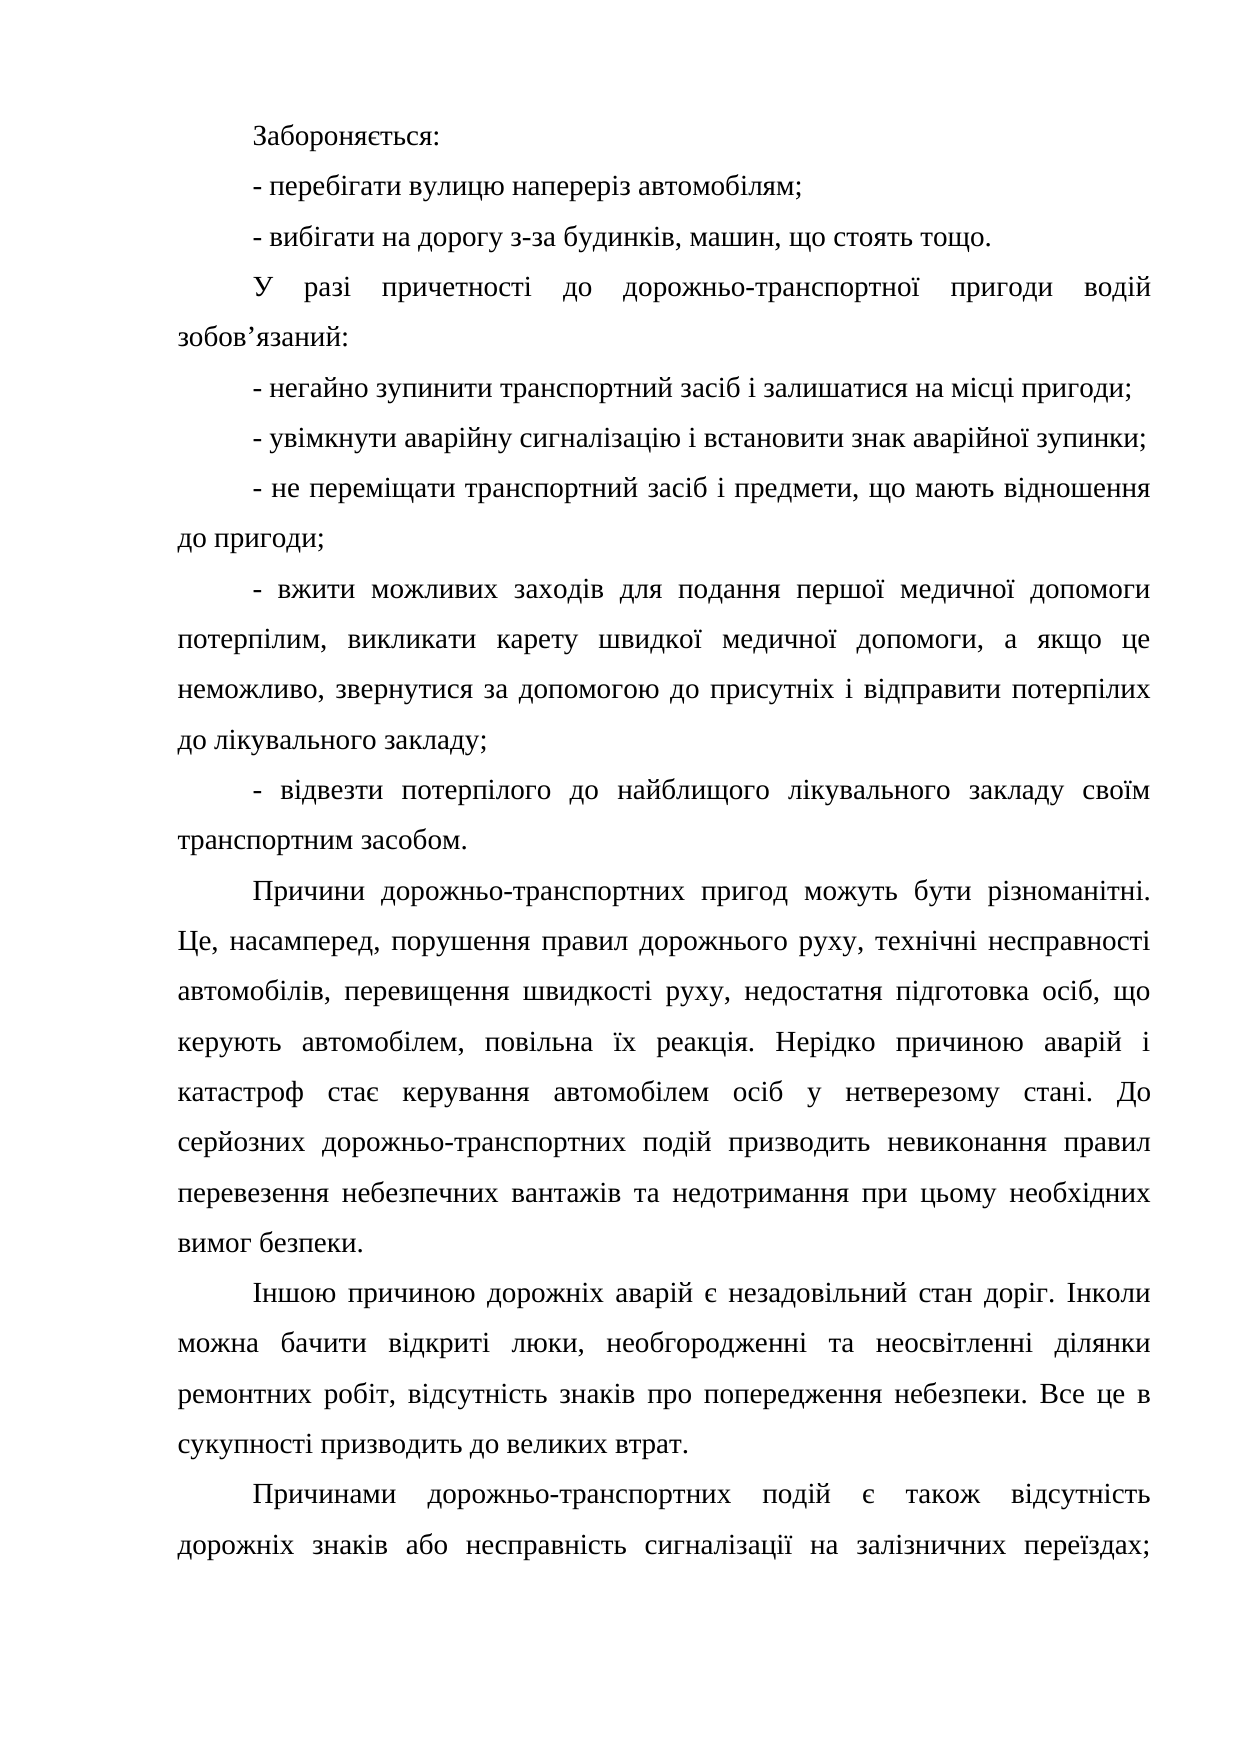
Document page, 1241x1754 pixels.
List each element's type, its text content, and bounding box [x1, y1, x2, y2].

text - не переміщати транспортний засіб і предмети, що мають відношення до пригоди; [177, 470, 1152, 554]
text - відвезти потерпілого до найблищого лікувального закладу своїм транспортним засобом. [177, 772, 1152, 856]
text У разі причетності до дорожньо-транспортної пригоди водій зобов’язаний: [177, 269, 1152, 353]
text - перебігати вулицю напереріз автомобілям; [177, 168, 1152, 202]
text - негайно зупинити транспортний засіб і залишатися на місці пригоди; [177, 370, 1152, 403]
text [177, 1477, 1152, 1560]
text Забороняється: [177, 118, 1152, 152]
text - увімкнути аварійну сигналізацію і встановити знак аварійної зупинки; [177, 420, 1152, 453]
text - вжити можливих заходів для подання першої медичної допомоги потерпілим, викликати карету швидкої медичної допомоги, а якщо це неможливо, звернутися за допомогою до присутніх і відправити потерпілих до лікувального закладу; [177, 571, 1152, 755]
text - вибігати на дорогу з-за будинків, машин, що стоять тощо. [177, 219, 1152, 252]
text Іншою причиною дорожніх аварій є незадовільний стан доріг. Інколи можна бачити відкриті люки, необгородженні та неосвітленні ділянки ремонтних робіт, відсутність знаків про попередження небезпеки. Все це в сукупності призводить до великих втрат. [177, 1275, 1152, 1460]
text Причини дорожньо-транспортних пригод можуть бути різноманітні. Це, насамперед, порушення правил дорожнього руху, технічні несправності автомобілів, перевищення швидкості руху, недостатня підготовка осіб, що керують автомобілем, повільна їх реакція. Нерідко причиною аварій і катастроф стає керування автомобілем осіб у нетверезому стані. До серйозних дорожньо-транспортних подій призводить невиконання правил перевезення небезпечних вантажів та недотримання при цьому необхідних вимог безпеки. [177, 873, 1152, 1258]
